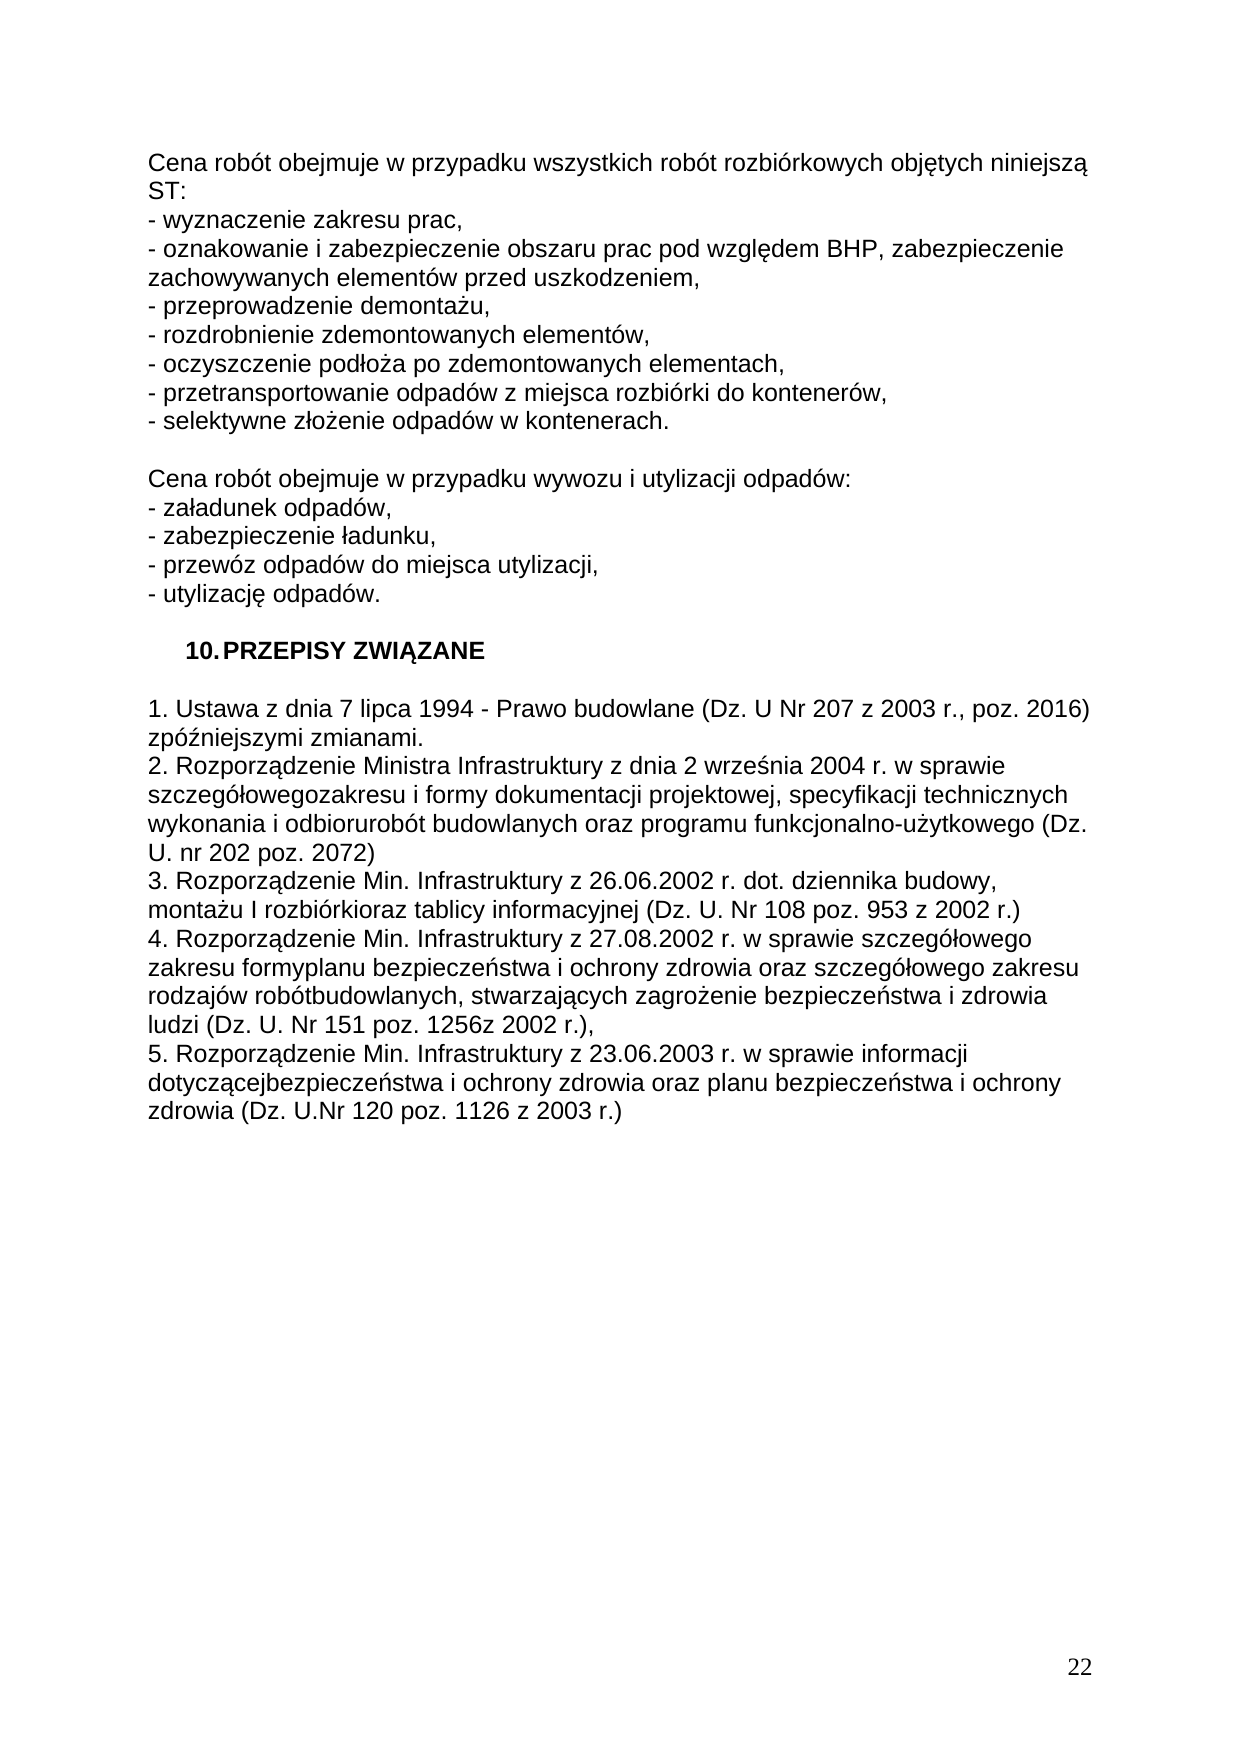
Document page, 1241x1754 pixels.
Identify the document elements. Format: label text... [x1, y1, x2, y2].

text Cena robót obejmuje w przypadku wszystkich robót rozbiórkowych objętych niniejszą ST: [148, 148, 1093, 205]
text - przeprowadzenie demontażu, [148, 291, 1093, 320]
text 3. Rozporządzenie Min. Infrastruktury z 26.06.2002 r. dot. dziennika budowy, montażu I rozbiórkioraz tablicy informacyjnej (Dz. U. Nr 108 poz. 953 z 2002 r.) [148, 866, 1093, 924]
text - utylizację odpadów. [148, 579, 1093, 608]
text - wyznaczenie zakresu prac, [148, 205, 1093, 234]
text 4. Rozporządzenie Min. Infrastruktury z 27.08.2002 r. w sprawie szczegółowego zakresu formyplanu bezpieczeństwa i ochrony zdrowia oraz szczegółowego zakresu rodzajów robótbudowlanych, stwarzających zagrożenie bezpieczeństwa i zdrowia ludzi (Dz. U. Nr 151 poz. 1256z 2002 r.), [148, 924, 1093, 1039]
text 1. Ustawa z dnia 7 lipca 1994 - Prawo budowlane (Dz. U Nr 207 z 2003 r., poz. 2016) zpóźniejszymi zmianami. [148, 694, 1093, 751]
list PRZEPISY ZWIĄZANE [185, 636, 1093, 665]
text - zabezpieczenie ładunku, [148, 521, 1093, 550]
text - selektywne złożenie odpadów w kontenerach. [148, 406, 1093, 435]
text - rozdrobnienie zdemontowanych elementów, [148, 320, 1093, 349]
text - oznakowanie i zabezpieczenie obszaru prac pod względem BHP, zabezpieczenie [148, 234, 1093, 263]
text Cena robót obejmuje w przypadku wywozu i utylizacji odpadów: [148, 464, 1093, 493]
text - oczyszczenie podłoża po zdemontowanych elementach, [148, 349, 1093, 378]
text zachowywanych elementów przed uszkodzeniem, [148, 263, 1093, 291]
text 5. Rozporządzenie Min. Infrastruktury z 23.06.2003 r. w sprawie informacji dotyczącejbezpieczeństwa i ochrony zdrowia oraz planu bezpieczeństwa i ochrony zdrowia (Dz. U.Nr 120 poz. 1126 z 2003 r.) [148, 1039, 1093, 1125]
text - przetransportowanie odpadów z miejsca rozbiórki do kontenerów, [148, 378, 1093, 406]
text 2. Rozporządzenie Ministra Infrastruktury z dnia 2 września 2004 r. w sprawie szczegółowegozakresu i formy dokumentacji projektowej, specyfikacji technicznych wykonania i odbiorurobót budowlanych oraz programu funkcjonalno-użytkowego (Dz. U. nr 202 poz. 2072) [148, 751, 1093, 866]
text - załadunek odpadów, [148, 493, 1093, 521]
text - przewóz odpadów do miejsca utylizacji, [148, 550, 1093, 579]
